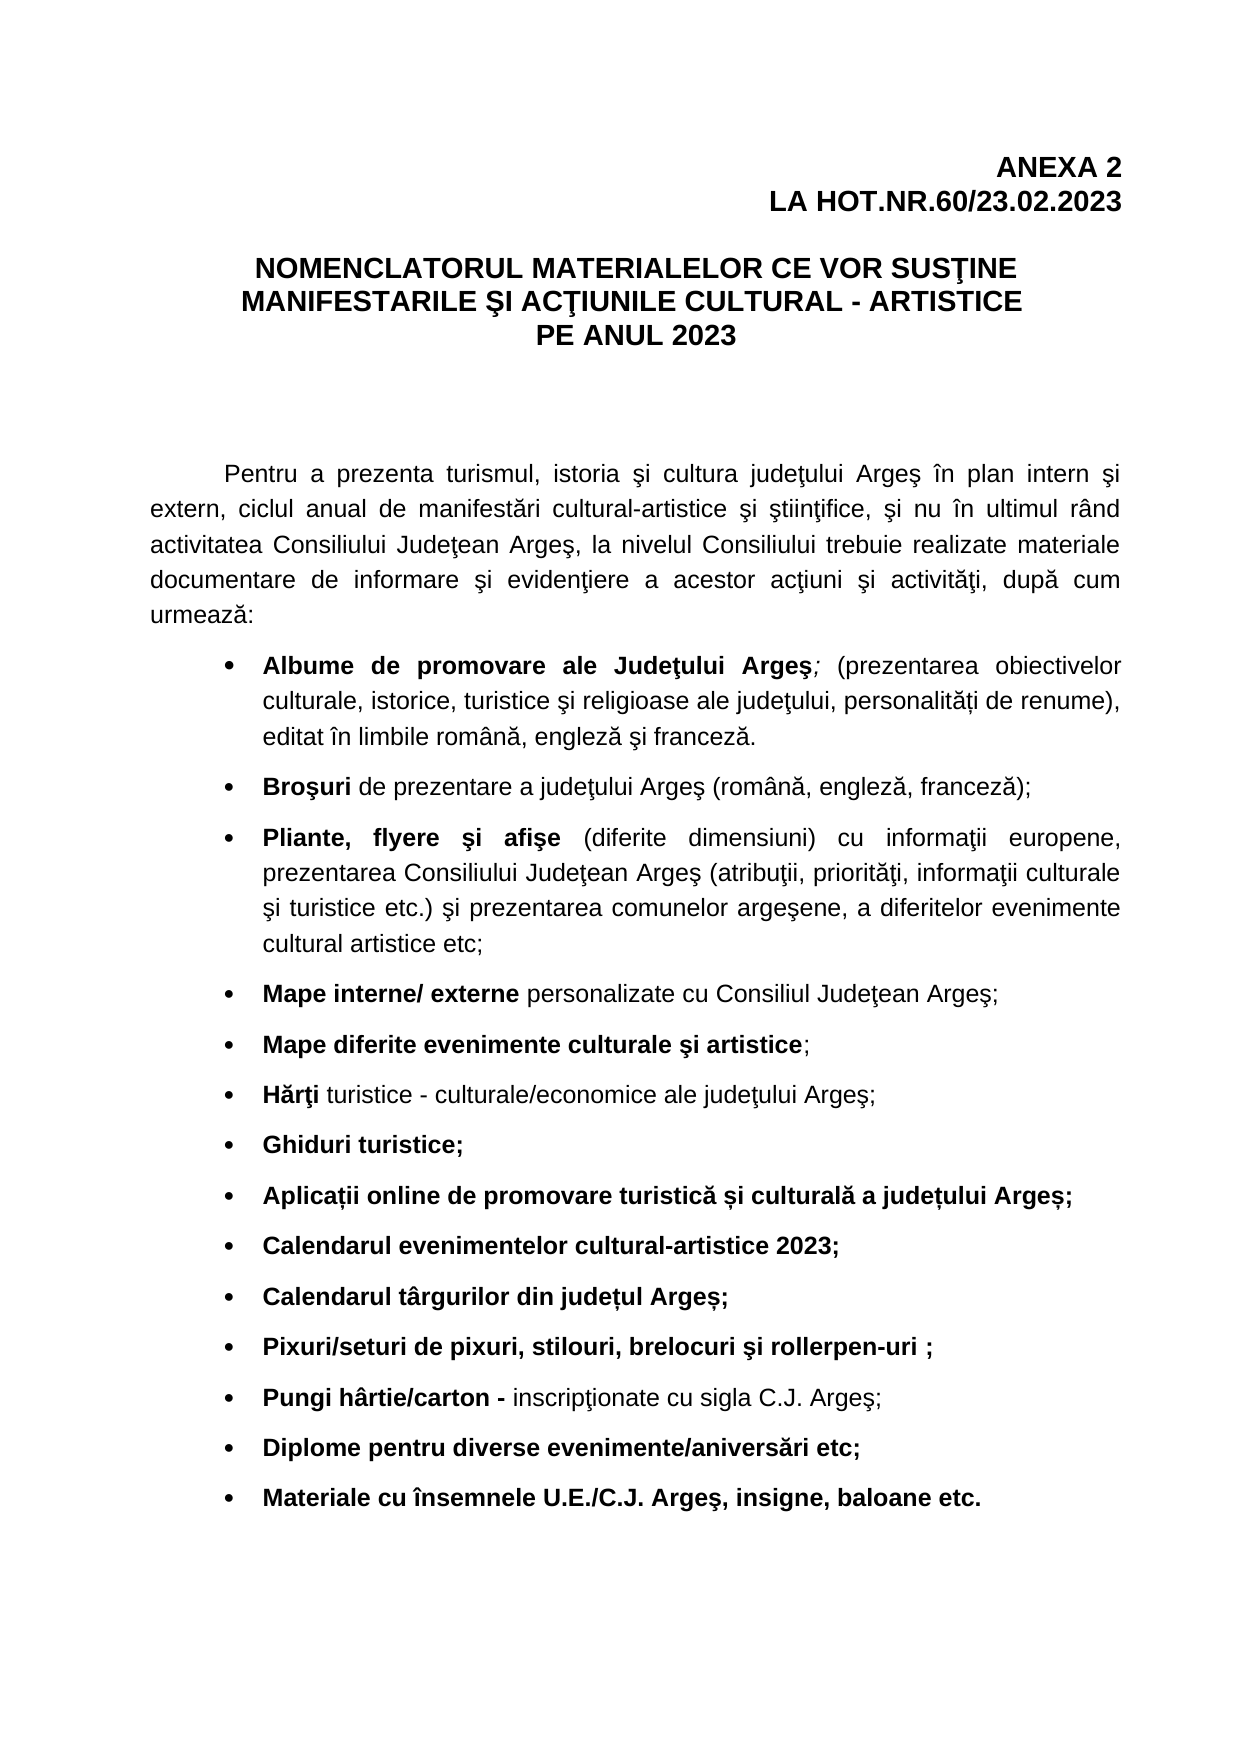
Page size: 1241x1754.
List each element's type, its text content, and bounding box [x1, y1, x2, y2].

list Broşuri de prezentare a judeţului Argeş (română, engleză, franceză); [225, 765, 1122, 801]
list Calendarul târgurilor din județul Argeș; [225, 1275, 1122, 1310]
list Mape interne/ externe personalizate cu Consiliul Judeţean Argeş; [225, 972, 1122, 1008]
list Diplome pentru diverse evenimente/aniversări etc; [225, 1426, 1122, 1462]
text Pentru a prezenta turismul, istoria şi cultura judeţului Argeş în plan intern şi extern, ciclul anual de manifestări cultural-artistice şi ştiinţifice, şi nu în ultimul rând activitatea Consiliului Judeţean Argeş, la nivelul Consiliului trebuie realizate materiale documentare de informare şi evidenţiere a acestor acţiuni şi activităţi, după cum urmează: [150, 452, 1122, 629]
list Pixuri/seturi de pixuri, stilouri, brelocuri şi rollerpen-uri ; [225, 1325, 1122, 1361]
text ANEXA 2 [150, 150, 1122, 183]
list Calendarul evenimentelor cultural-artistice 2023; [225, 1224, 1122, 1260]
list Pungi hârtie/carton - inscripţionate cu sigla C.J. Argeş; [225, 1376, 1122, 1411]
list Mape diferite evenimente culturale şi artistice; [225, 1023, 1122, 1058]
list Hărţi turistice - culturale/economice ale judeţului Argeş; [225, 1073, 1122, 1109]
list Aplicații online de promovare turistică și culturală a județului Argeș; [225, 1174, 1122, 1209]
text NOMENCLATORUL MATERIALELOR CE VOR SUSŢINE MANIFESTARILE ŞI ACŢIUNILE CULTURAL - ARTISTICE PE ANUL 2023 [150, 251, 1122, 351]
list Materiale cu însemnele U.E./C.J. Argeş, insigne, baloane etc. [225, 1477, 1122, 1512]
list Ghiduri turistice; [225, 1124, 1122, 1159]
text LA HOT.NR.60/23.02.2023 [150, 183, 1122, 217]
list Pliante, flyere şi afişe (diferite dimensiuni) cu informaţii europene, prezentarea Consiliului Judeţean Argeş (atribuţii, priorităţi, informaţii culturale şi turistice etc.) şi prezentarea comunelor argeşene, a diferitelor evenimente cultural artistice etc; [225, 816, 1122, 957]
list Albume de promovare ale Judeţului Argeş; (prezentarea obiectivelor culturale, istorice, turistice şi religioase ale judeţului, personalități de renume), editat în limbile română, engleză şi franceză. [225, 644, 1122, 750]
